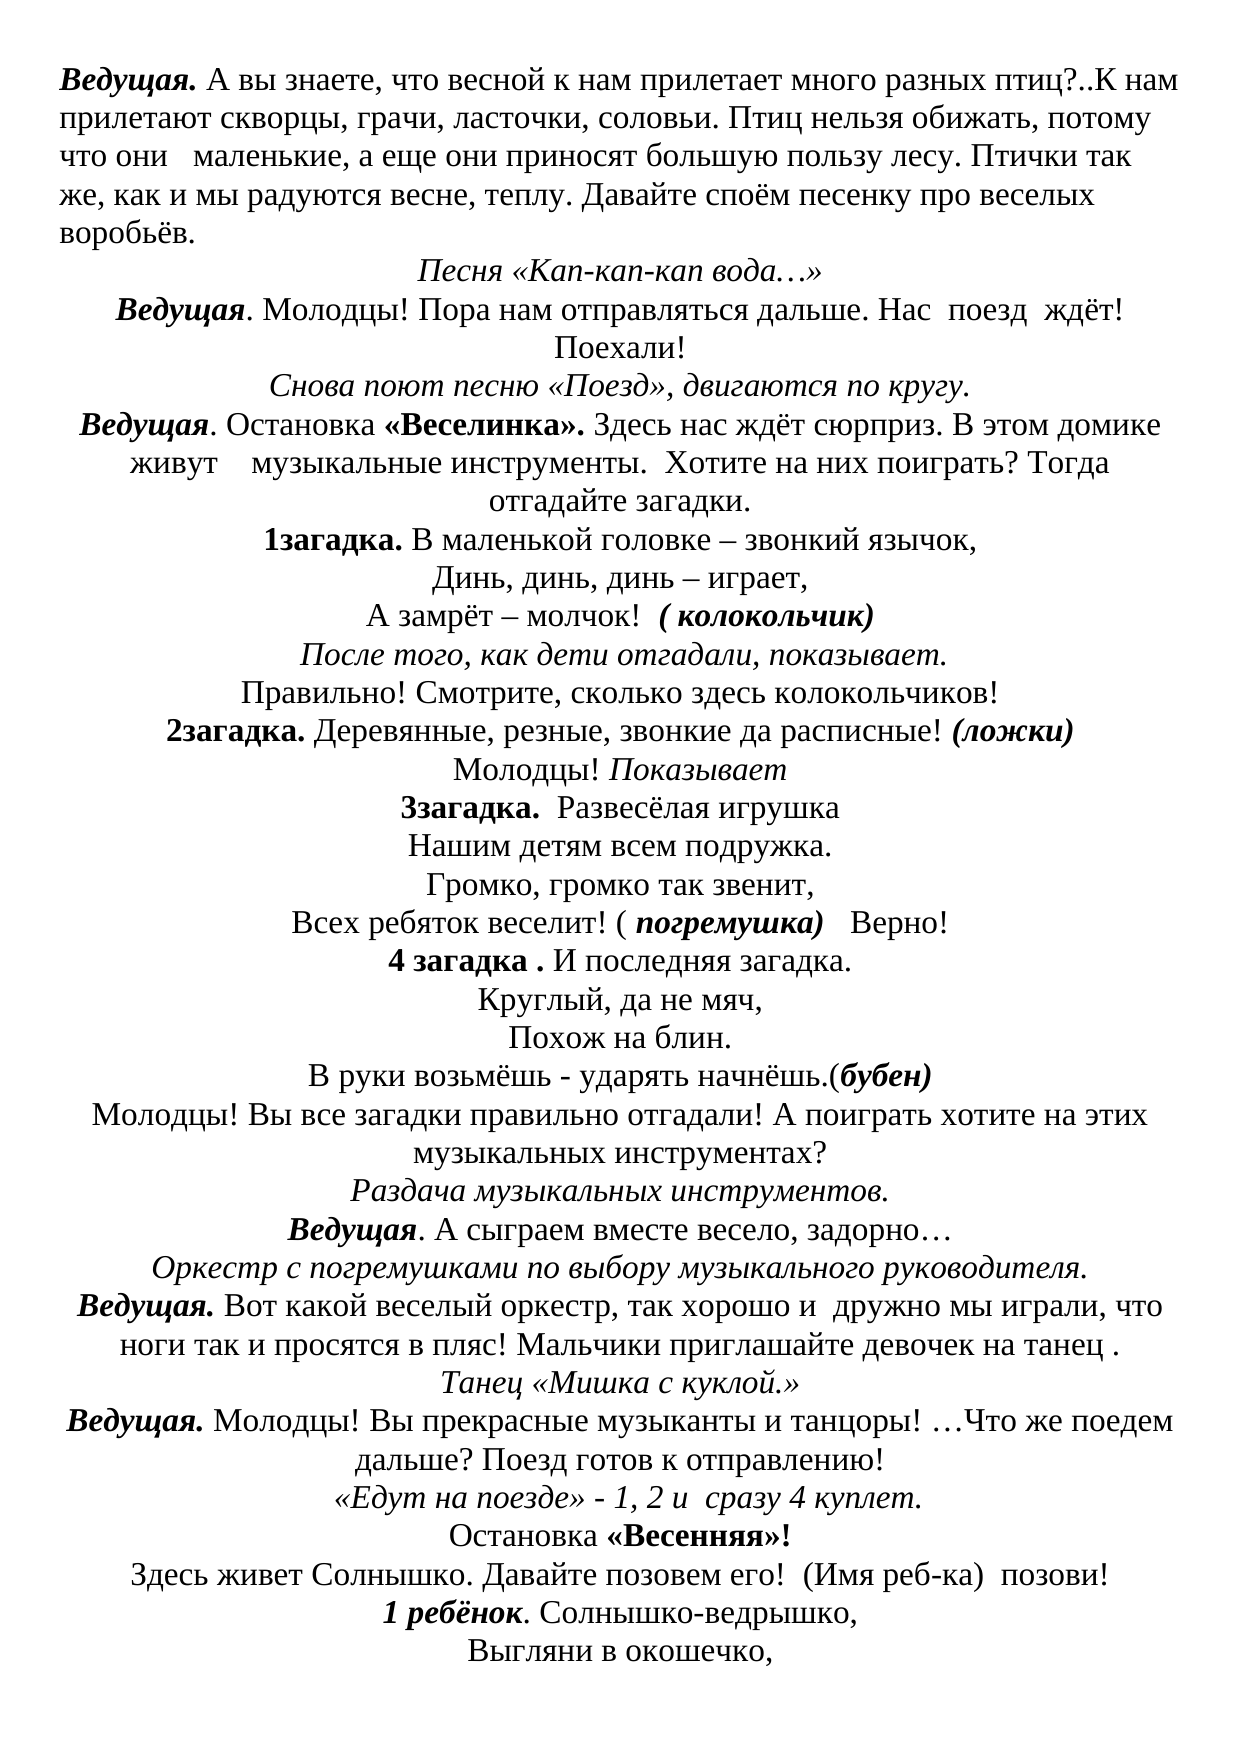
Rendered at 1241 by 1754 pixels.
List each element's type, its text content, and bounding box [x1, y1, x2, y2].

text Динь, динь, динь – играет, [59, 557, 1181, 596]
text Песня «Кап-кап-кап вода…» [59, 251, 1181, 289]
text Ведущая. Вот какой веселый оркестр, так хорошо и дружно мы играли, что ноги так и просятся в пляс! Мальчики приглашайте девочек на танец . [59, 1286, 1181, 1362]
text «Едут на поезде» - 1, 2 и сразу 4 куплет. [59, 1477, 1181, 1516]
text Выгляни в окошечко, [59, 1631, 1181, 1669]
text 2загадка. Деревянные, резные, звонкие да расписные! (ложки) [59, 711, 1181, 749]
text Громко, громко так звенит, [59, 864, 1181, 902]
text А замрёт – молчок! ( колокольчик) [59, 596, 1181, 634]
text 4 загадка . И последняя загадка. [59, 941, 1181, 979]
text Молодцы! Вы все загадки правильно отгадали! А поиграть хотите на этих музыкальных инструментах? [59, 1094, 1181, 1171]
text Остановка «Весенняя»! [59, 1516, 1181, 1554]
text Танец «Мишка с куклой.» [59, 1362, 1181, 1401]
text Всех ребяток веселит! ( погремушка) Верно! [59, 902, 1181, 941]
text 1загадка. В маленькой головке – звонкий язычок, [59, 519, 1181, 557]
text Оркестр с погремушками по выбору музыкального руководителя. [59, 1247, 1181, 1286]
text Раздача музыкальных инструментов. [59, 1171, 1181, 1209]
text Молодцы! Показывает [59, 749, 1181, 787]
text Похож на блин. [59, 1017, 1181, 1056]
text Ведущая. А сыграем вместе весело, задорно… [59, 1209, 1181, 1247]
text Круглый, да не мяч, [59, 979, 1181, 1017]
text Нашим детям всем подружка. [59, 826, 1181, 864]
text Правильно! Смотрите, сколько здесь колокольчиков! [59, 672, 1181, 711]
text После того, как дети отгадали, показывает. [59, 634, 1181, 672]
text Ведущая. Остановка «Веселинка». Здесь нас ждёт сюрприз. В этом домике живут музыкальные инструменты. Хотите на них поиграть? Тогда отгадайте загадки. [59, 404, 1181, 519]
text Снова поют песню «Поезд», двигаются по кругу. [59, 366, 1181, 404]
text Ведущая. Молодцы! Пора нам отправляться дальше. Нас поезд ждёт! Поехали! [59, 289, 1181, 366]
text В руки возьмёшь - ударять начнёшь.(бубен) [59, 1056, 1181, 1094]
text 1 ребёнок. Солнышко-ведрышко, [59, 1592, 1181, 1631]
text Здесь живет Солнышко. Давайте позовем его! (Имя реб-ка) позови! [59, 1554, 1181, 1592]
text 3загадка. Развесёлая игрушка [59, 787, 1181, 826]
text Ведущая. А вы знаете, что весной к нам прилетает много разных птиц?..К нам прилетают скворцы, грачи, ласточки, соловьи. Птиц нельзя обижать, потому что они маленькие, а еще они приносят большую пользу лесу. Птички так же, как и мы радуются весне, теплу. Давайте споём песенку про веселых воробьёв. [59, 59, 1181, 251]
text Ведущая. Молодцы! Вы прекрасные музыканты и танцоры! …Что же поедем дальше? Поезд готов к отправлению! [59, 1401, 1181, 1477]
